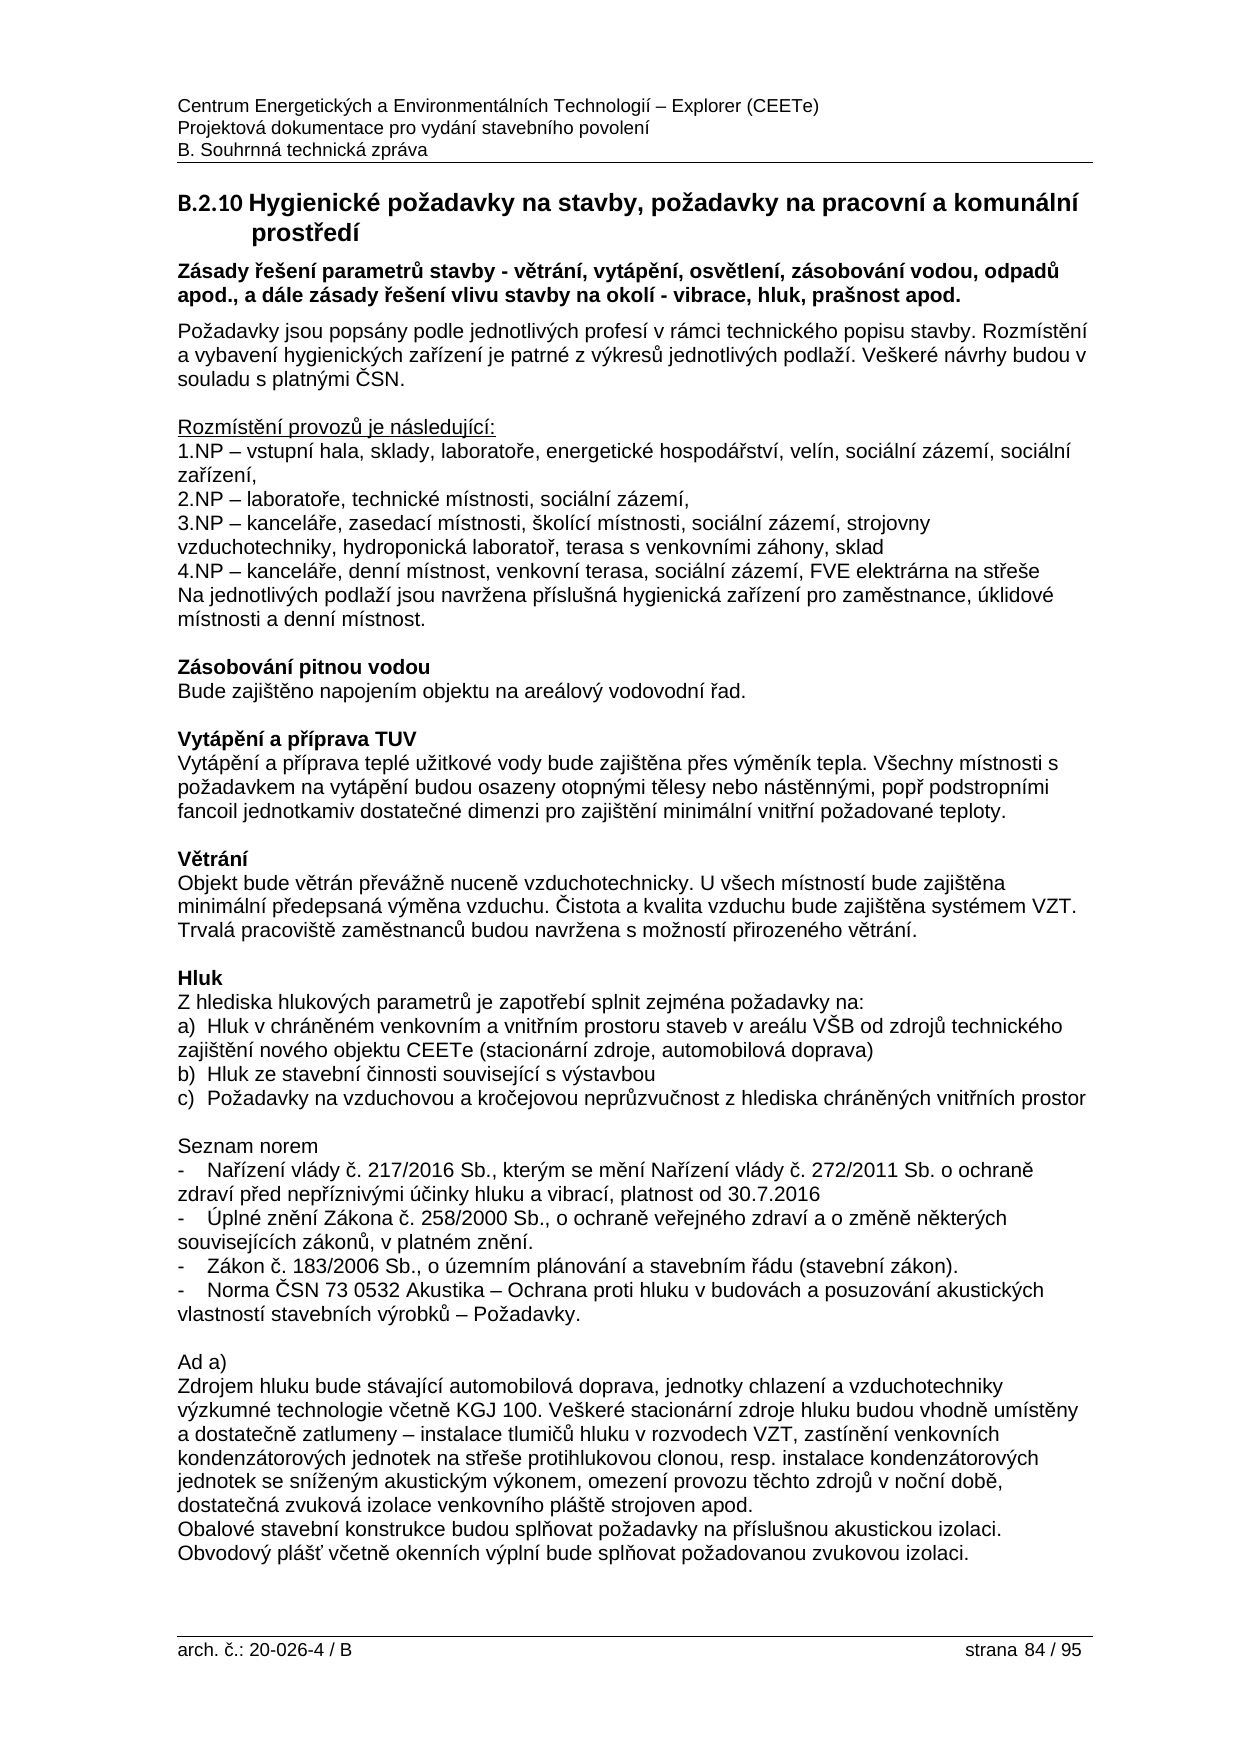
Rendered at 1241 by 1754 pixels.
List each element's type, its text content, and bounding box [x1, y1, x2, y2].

text 1.NP – vstupní hala, sklady, laboratoře, energetické hospodářství, velín, sociální zázemí, sociální zařízení, [177, 439, 1093, 487]
text c) Požadavky na vzduchovou a kročejovou neprůzvučnost z hlediska chráněných vnitřních prostor [177, 1086, 1093, 1110]
text Bude zajištěno napojením objektu na areálový vodovodní řad. [177, 679, 1093, 703]
text Obalové stavební konstrukce budou splňovat požadavky na příslušnou akustickou izolaci. Obvodový plášť včetně okenních výplní bude splňovat požadovanou zvukovou izolaci. [177, 1517, 1093, 1565]
text Seznam norem [177, 1134, 1093, 1158]
text Ad a) [177, 1349, 1093, 1373]
text Rozmístění provozů je následující: [177, 415, 1093, 439]
text Vytápění a příprava teplé užitkové vody bude zajištěna přes výměník tepla. Všechny místnosti s požadavkem na vytápění budou osazeny otopnými tělesy nebo nástěnnými, popř podstropními fancoil jednotkamiv dostatečné dimenzi pro zajištění minimální vnitřní požadované teploty. [177, 751, 1093, 822]
text Hluk [177, 966, 1093, 990]
text - Norma ČSN 73 0532 Akustika – Ochrana proti hluku v budovách a posuzování akustických vlastností stavebních výrobků – Požadavky. [177, 1278, 1093, 1326]
text 4.NP – kanceláře, denní místnost, venkovní terasa, sociální zázemí, FVE elektrárna na střeše [177, 559, 1093, 583]
text Hygienické požadavky na stavby, požadavky na pracovní a komunální prostředí [177, 187, 1093, 246]
text Zásady řešení parametrů stavby - větrání, vytápění, osvětlení, zásobování vodou, odpadů apod., a dále zásady řešení vlivu stavby na okolí - vibrace, hluk, prašnost apod. [177, 259, 1093, 307]
text Větrání [177, 846, 1093, 870]
text 2.NP – laboratoře, technické místnosti, sociální zázemí, [177, 487, 1093, 511]
text Zdrojem hluku bude stávající automobilová doprava, jednotky chlazení a vzduchotechniky výzkumné technologie včetně KGJ 100. Veškeré stacionární zdroje hluku budou vhodně umístěny a dostatečně zatlumeny – instalace tlumičů hluku v rozvodech VZT, zastínění venkovních kondenzátorových jednotek na střeše protihlukovou clonou, resp. instalace kondenzátorových jednotek se sníženým akustickým výkonem, omezení provozu těchto zdrojů v noční době, dostatečná zvuková izolace venkovního pláště strojoven apod. [177, 1373, 1093, 1517]
text a) Hluk v chráněném venkovním a vnitřním prostoru staveb v areálu VŠB od zdrojů technického zajištění nového objektu CEETe (stacionární zdroje, automobilová doprava) [177, 1014, 1093, 1062]
text Vytápění a příprava TUV [177, 727, 1093, 751]
text b) Hluk ze stavební činnosti související s výstavbou [177, 1062, 1093, 1086]
text Z hlediska hlukových parametrů je zapotřebí splnit zejména požadavky na: [177, 990, 1093, 1014]
text - Zákon č. 183/2006 Sb., o územním plánování a stavebním řádu (stavební zákon). [177, 1254, 1093, 1278]
text 3.NP – kanceláře, zasedací místnosti, školící místnosti, sociální zázemí, strojovny vzduchotechniky, hydroponická laboratoř, terasa s venkovními záhony, sklad [177, 511, 1093, 559]
text Zásobování pitnou vodou [177, 655, 1093, 679]
text - Úplné znění Zákona č. 258/2000 Sb., o ochraně veřejného zdraví a o změně některých souvisejících zákonů, v platném znění. [177, 1206, 1093, 1254]
text Požadavky jsou popsány podle jednotlivých profesí v rámci technického popisu stavby. Rozmístění a vybavení hygienických zařízení je patrné z výkresů jednotlivých podlaží. Veškeré návrhy budou v souladu s platnými ČSN. [177, 319, 1093, 391]
text Objekt bude větrán převážně nuceně vzduchotechnicky. U všech místností bude zajištěna minimální předepsaná výměna vzduchu. Čistota a kvalita vzduchu bude zajištěna systémem VZT. Trvalá pracoviště zaměstnanců budou navržena s možností přirozeného větrání. [177, 870, 1093, 942]
text - Nařízení vlády č. 217/2016 Sb., kterým se mění Nařízení vlády č. 272/2011 Sb. o ochraně zdraví před nepříznivými účinky hluku a vibrací, platnost od 30.7.2016 [177, 1158, 1093, 1206]
text Na jednotlivých podlaží jsou navržena příslušná hygienická zařízení pro zaměstnance, úklidové místnosti a denní místnost. [177, 583, 1093, 631]
